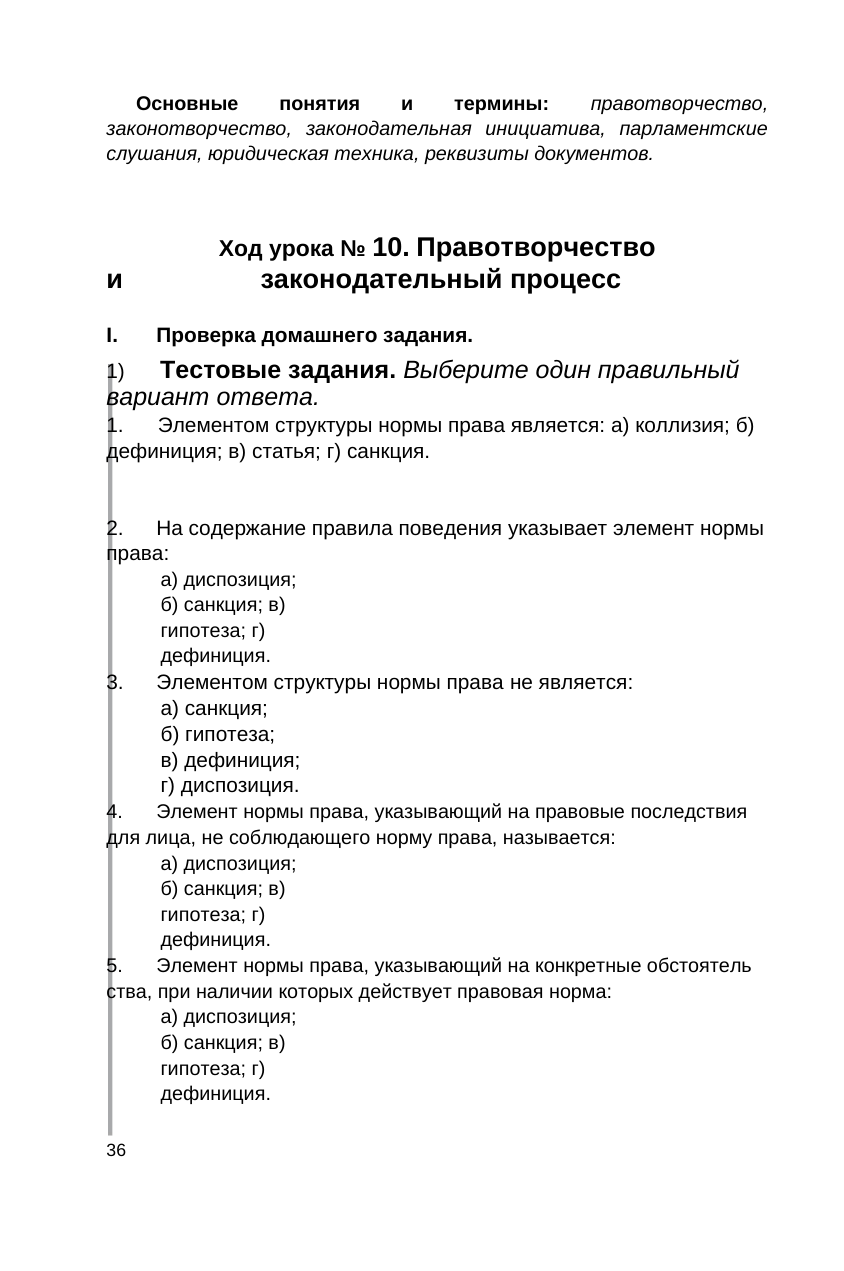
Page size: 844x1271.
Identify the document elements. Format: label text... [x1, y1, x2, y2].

list Элементом структуры нормы права не является: [106, 670, 768, 694]
text Основные понятия и термины: правотворчество, законотворчество, законодательная инициатива, парламентские слушания, юридическая техника, реквизиты документов. [106, 92, 768, 164]
picture [108, 463, 113, 516]
text в) дефиниция; [160, 747, 768, 771]
picture [108, 848, 113, 954]
list Элемент нормы права, указывающий на конкретные обстоятель­ ства, при наличии которых действует правовая норма: [106, 954, 768, 1002]
text а) диспозиция; б) санкция; в) гипотеза; г) дефиниция. [160, 851, 299, 951]
picture [108, 1002, 113, 1136]
text 36 [106, 1140, 768, 1161]
list Элементом структуры нормы права является: а) коллизия; б) дефиниция; в) статья; г) санкция. [106, 413, 768, 463]
list На содержание правила поведения указывает элемент нормы права: [106, 516, 768, 564]
list Элемент нормы права, указывающий на правовые последствия для лица, не соблюдающего норму права, называется: [106, 800, 768, 848]
text Ход урока № 10. Правотворчество [106, 231, 768, 262]
list Тестовые задания. Выберите один правильный вариант ответа. [106, 358, 768, 411]
list Проверка домашнего задания. [106, 323, 768, 347]
picture [108, 694, 113, 800]
text а) диспозиция; б) санкция; в) гипотеза; г) дефиниция. [160, 1005, 299, 1105]
text а) диспозиция; б) санкция; в) гипотеза; г) дефиниция. [160, 567, 299, 667]
picture [108, 564, 113, 670]
text а) санкция; [160, 696, 768, 720]
text г) диспозиция. [160, 773, 768, 797]
list законодательный процесс [106, 263, 768, 294]
text б) гипотеза; [160, 722, 768, 746]
